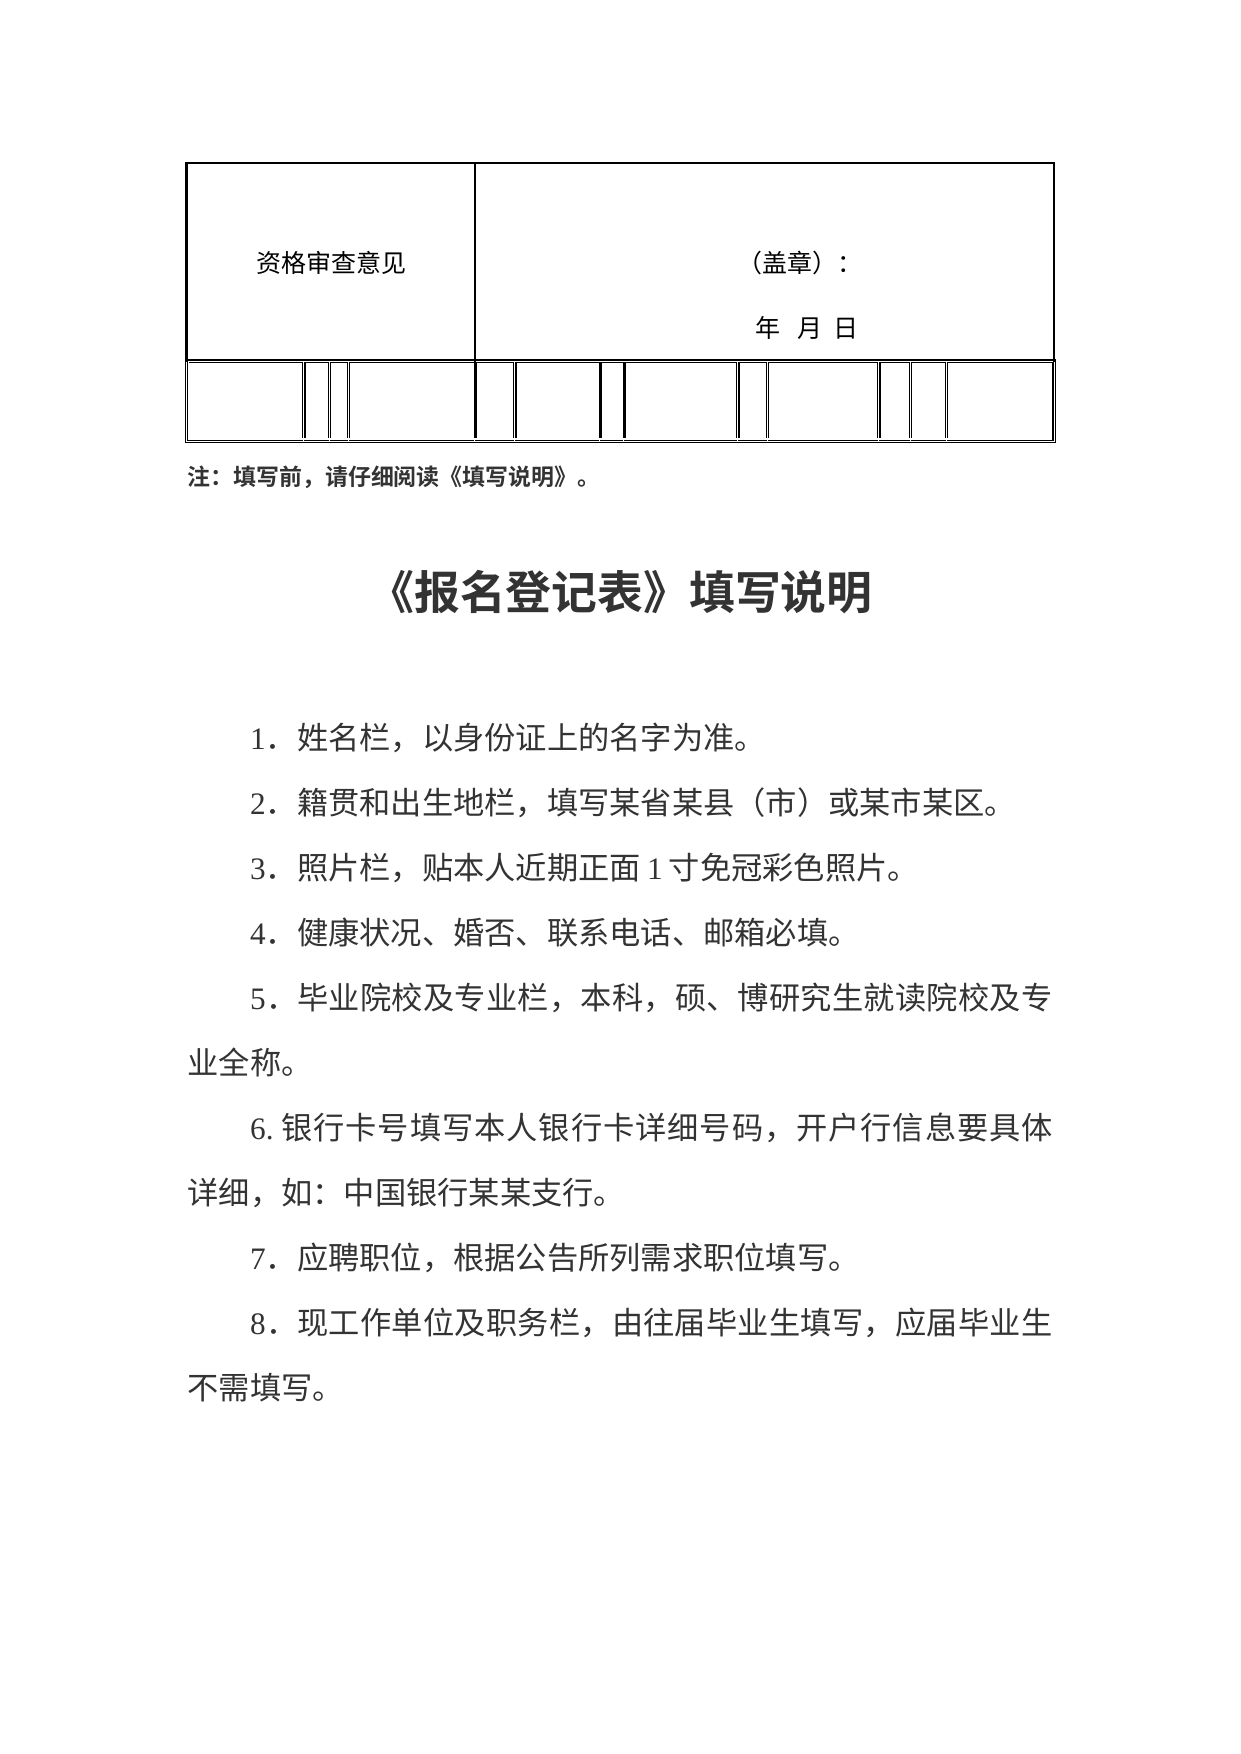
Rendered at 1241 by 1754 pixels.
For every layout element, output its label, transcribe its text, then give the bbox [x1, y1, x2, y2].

table_cell [624, 361, 738, 440]
text 5．毕业院校及专业栏，本科，硕、博研究生就读院校及专业全称。 [187, 963, 1053, 1093]
text 6. 银行卡号填写本人银行卡详细号码，开户行信息要具体详细，如：中国银行某某支行。 [187, 1093, 1053, 1223]
table_cell [330, 363, 349, 440]
table_cell （盖章）： 年 月 日 [476, 164, 1053, 359]
table_cell [600, 363, 624, 440]
table_cell [349, 363, 475, 440]
text 8．现工作单位及职务栏，由往届毕业生填写，应届毕业生不需填写。 [187, 1288, 1053, 1418]
table_cell 资格审查意见 [188, 164, 474, 359]
table_cell [515, 363, 600, 440]
text 注：填写前，请仔细阅读《填写说明》。 [187, 443, 1053, 508]
text 4．健康状况、婚否、联系电话、邮箱必填。 [187, 898, 1053, 963]
text 1．姓名栏，以身份证上的名字为准。 [187, 703, 1053, 768]
table_cell [879, 363, 911, 440]
text 2．籍贯和出生地栏，填写某省某县（市）或某市某区。 [187, 768, 1053, 833]
text 3．照片栏，贴本人近期正面1寸免冠彩色照片。 [187, 833, 1053, 898]
table_cell [188, 361, 304, 440]
table_cell [768, 361, 879, 440]
table_cell [738, 363, 767, 440]
table_cell [947, 363, 1052, 440]
table_cell [475, 361, 515, 440]
text 7．应聘职位，根据公告所列需求职位填写。 [187, 1223, 1053, 1288]
text 《报名登记表》填写说明 [187, 541, 1053, 638]
table_cell [304, 363, 329, 440]
table_cell [911, 363, 947, 440]
